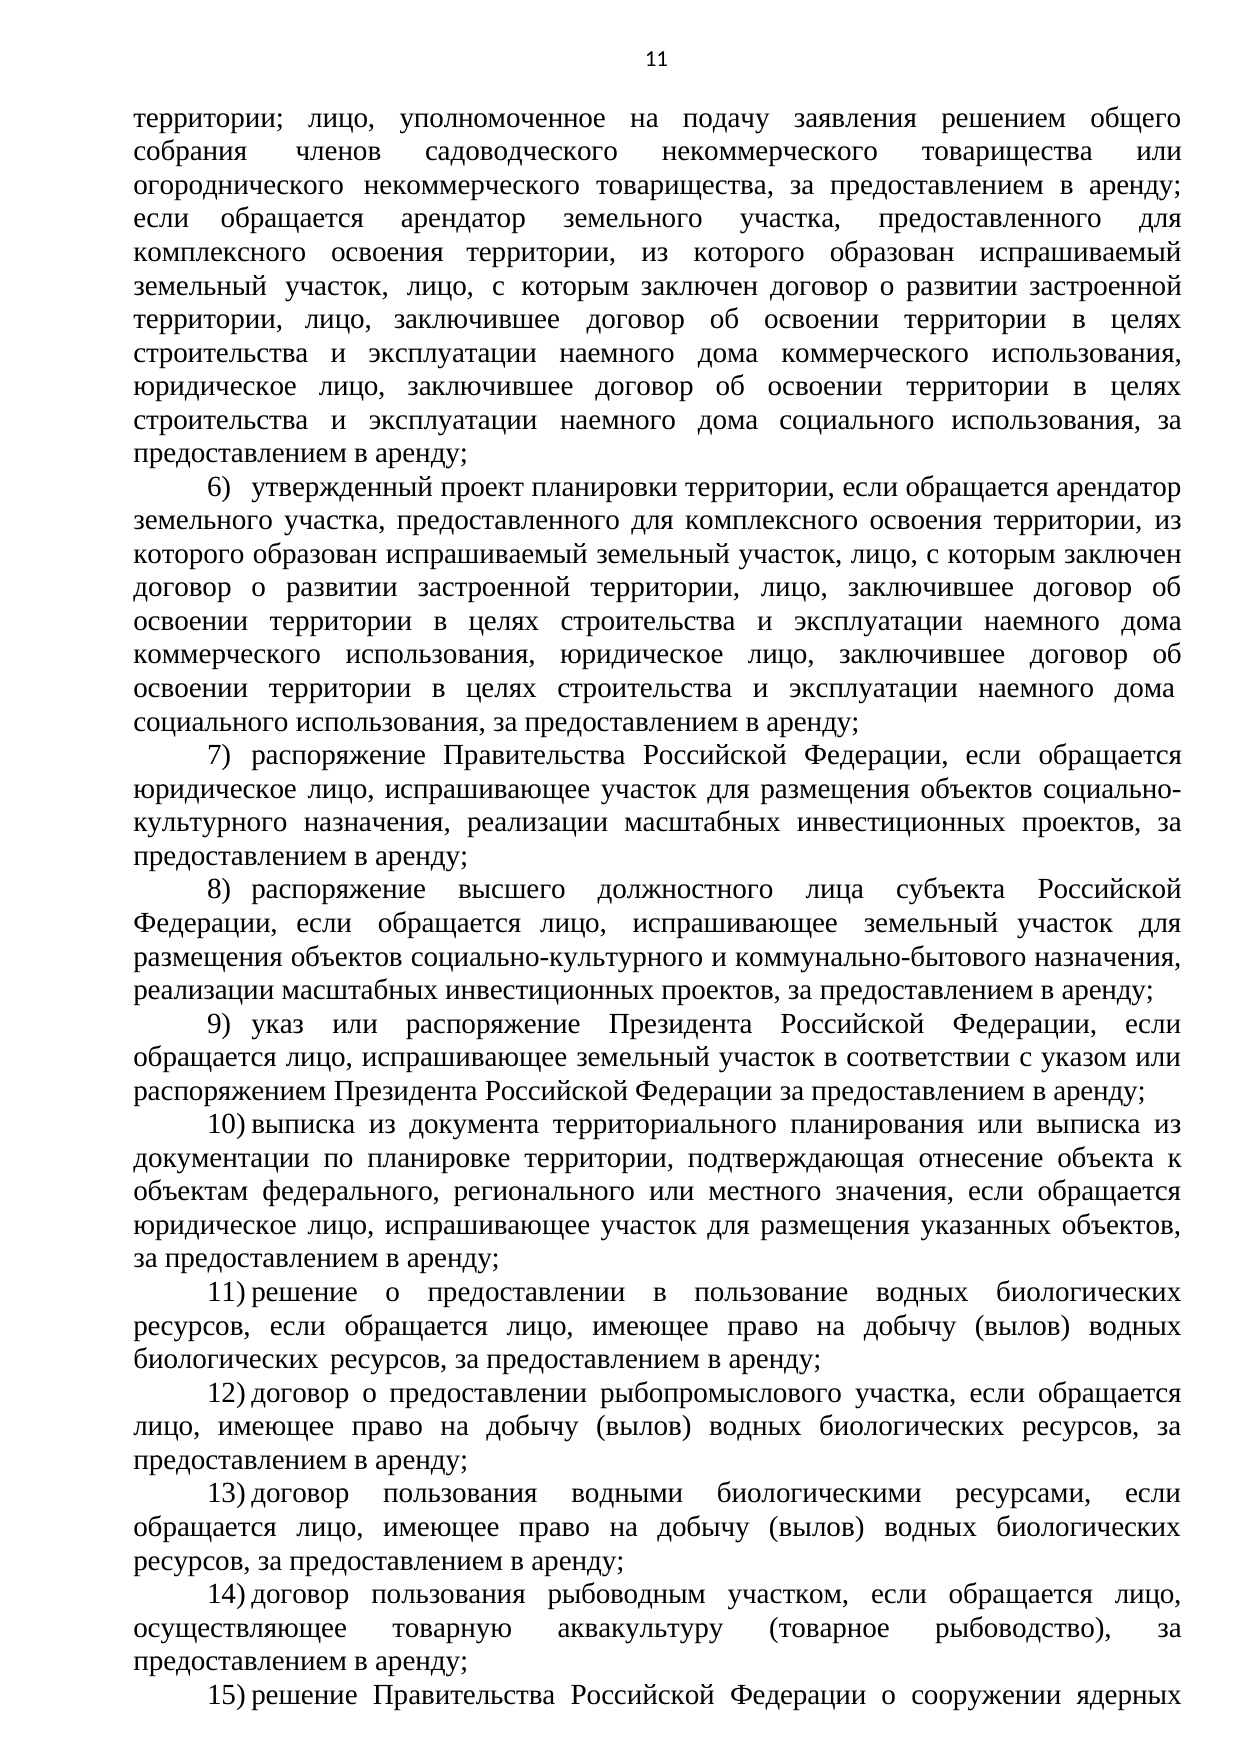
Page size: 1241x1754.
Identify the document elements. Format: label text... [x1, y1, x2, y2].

list указ или распоряжение Президента Российской Федерации, если обращается лицо, испрашивающее земельный участок в соответствии с указом или распоряжением Президента Российской Федерации за предоставлением в аренду; [133, 1006, 1181, 1106]
list выписка из документа территориального планирования или выписка из документации по планировке территории, подтверждающая отнесение объекта к объектам федерального, регионального или местного значения, если обращается юридическое лицо, испрашивающее участок для размещения указанных объектов, за предоставлением в аренду; [133, 1106, 1181, 1274]
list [133, 1677, 1182, 1711]
list решение о предоставлении в пользование водных биологических ресурсов, если обращается лицо, имеющее право на добычу (вылов) водных биологических ресурсов, за предоставлением в аренду; [133, 1274, 1182, 1375]
list утвержденный проект планировки территории, если обращается арендатор земельного участка, предоставленного для комплексного освоения территории, из которого образован испрашиваемый земельный участок, лицо, с которым заключен договор о развитии застроенной территории, лицо, заключившее договор об освоении территории в целях строительства и эксплуатации наемного дома коммерческого использования, юридическое лицо, заключившее договор об освоении территории в целях строительства и эксплуатации наемного дома [133, 469, 1182, 704]
list договор пользования водными биологическими ресурсами, если обращается лицо, имеющее право на добычу (вылов) водных биологических ресурсов, за предоставлением в аренду; [133, 1476, 1181, 1576]
text социального использования, за предоставлением в аренду; [133, 704, 1192, 737]
list распоряжение высшего должностного лица субъекта Российской Федерации, если обращается лицо, испрашивающее земельный участок для размещения объектов социально-культурного и коммунально-бытового назначения, реализации масштабных инвестиционных проектов, за предоставлением в аренду; [133, 872, 1182, 1006]
list договор пользования рыбоводным участком, если обращается лицо, осуществляющее товарную аквакультуру (товарное рыбоводство), за предоставлением в аренду; [133, 1576, 1182, 1677]
list распоряжение Правительства Российской Федерации, если обращается юридическое лицо, испрашивающее участок для размещения объектов социально- культурного назначения, реализации масштабных инвестиционных проектов, за предоставлением в аренду; [133, 737, 1182, 872]
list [133, 100, 1182, 469]
list договор о предоставлении рыбопромыслового участка, если обращается лицо, имеющее право на добычу (вылов) водных биологических ресурсов, за предоставлением в аренду; [133, 1375, 1181, 1476]
